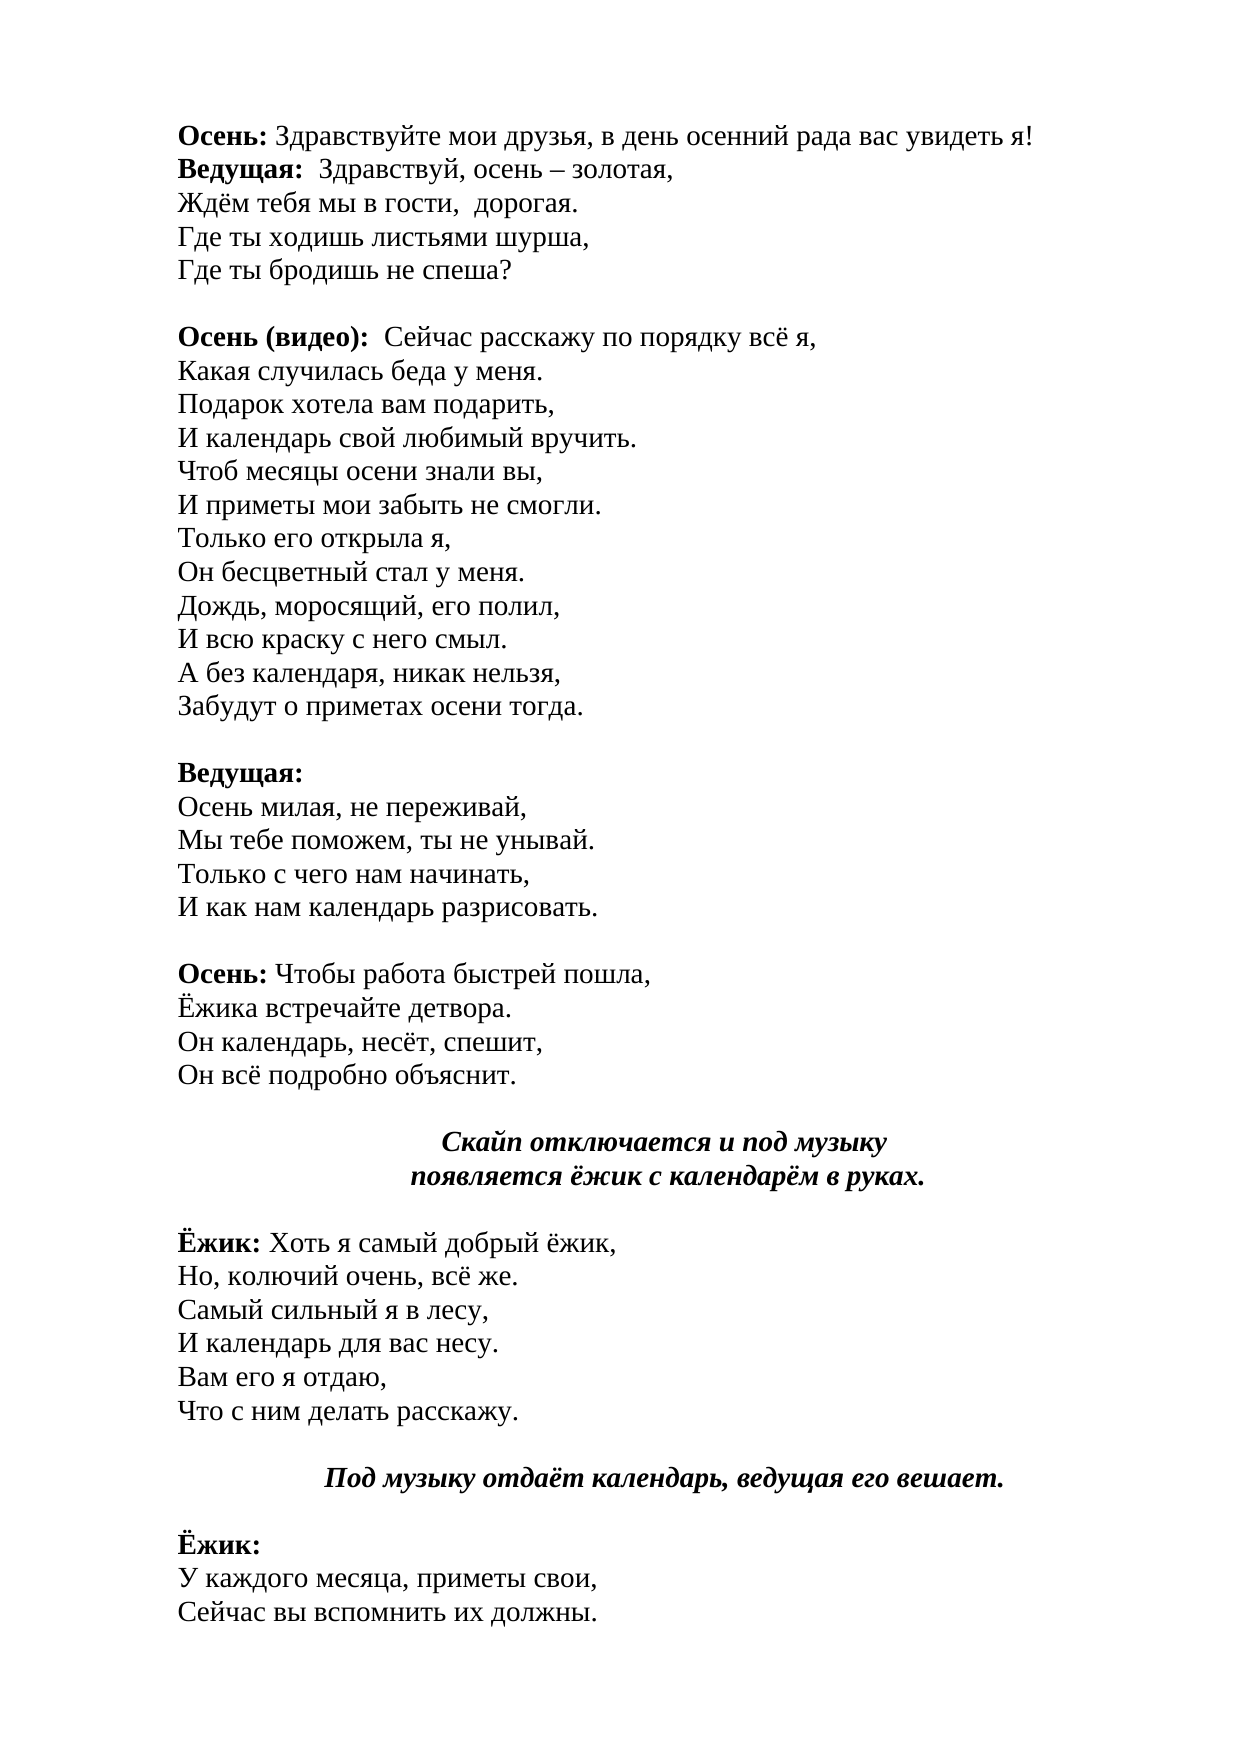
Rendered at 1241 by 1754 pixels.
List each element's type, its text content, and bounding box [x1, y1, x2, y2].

text И календарь свой любимый вручить. [177, 420, 1152, 453]
text Ведущая: [177, 755, 1152, 789]
text Ёжик: Хоть я самый добрый ёжик, [177, 1225, 1152, 1258]
text И всю краску с него смыл. [177, 621, 1152, 655]
text Дождь, моросящий, его полил, [177, 588, 1152, 621]
text Под музыку отдаёт календарь, ведущая его вешает. [177, 1460, 1152, 1493]
text Осень: Чтобы работа быстрей пошла, [177, 957, 1152, 990]
text Сейчас вы вспомнить их должны. [177, 1594, 1152, 1627]
text Осень милая, не переживай, [177, 789, 1152, 822]
text Ёжика встречайте детвора. [177, 990, 1152, 1024]
text Осень: Здравствуйте мои друзья, в день осенний рада вас увидеть я! [177, 118, 1152, 152]
text И как нам календарь разрисовать. [177, 889, 1152, 923]
text Только с чего нам начинать, [177, 856, 1152, 889]
text Но, колючий очень, всё же. [177, 1258, 1152, 1292]
text Что с ним делать расскажу. [177, 1393, 1152, 1426]
text Какая случилась беда у меня. [177, 353, 1152, 386]
text И приметы мои забыть не смогли. [177, 487, 1152, 521]
text Подарок хотела вам подарить, [177, 386, 1152, 420]
text Только его открыла я, [177, 521, 1152, 554]
text Самый сильный я в лесу, [177, 1292, 1152, 1326]
text Ведущая: Здравствуй, осень – золотая, [177, 152, 1152, 185]
text Забудут о приметах осени тогда. [177, 688, 1152, 722]
text появляется ёжик с календарём в руках. [177, 1158, 1152, 1191]
text Мы тебе поможем, ты не унывай. [177, 822, 1152, 856]
text Ёжик: [177, 1527, 1152, 1560]
text Осень (видео): Сейчас расскажу по порядку всё я, [177, 319, 1152, 353]
text У каждого месяца, приметы свои, [177, 1560, 1152, 1594]
text Чтоб месяцы осени знали вы, [177, 453, 1152, 487]
text И календарь для вас несу. [177, 1326, 1152, 1359]
text Ждём тебя мы в гости, дорогая. [177, 185, 1152, 219]
text Он бесцветный стал у меня. [177, 554, 1152, 588]
text Он всё подробно объяснит. [177, 1057, 1152, 1091]
text Вам его я отдаю, [177, 1359, 1152, 1393]
text Скайп отключается и под музыку [177, 1124, 1152, 1158]
text А без календаря, никак нельзя, [177, 655, 1152, 688]
text Он календарь, несёт, спешит, [177, 1024, 1152, 1057]
text Где ты ходишь листьями шурша, [177, 219, 1152, 252]
text Где ты бродишь не спеша? [177, 252, 1152, 286]
